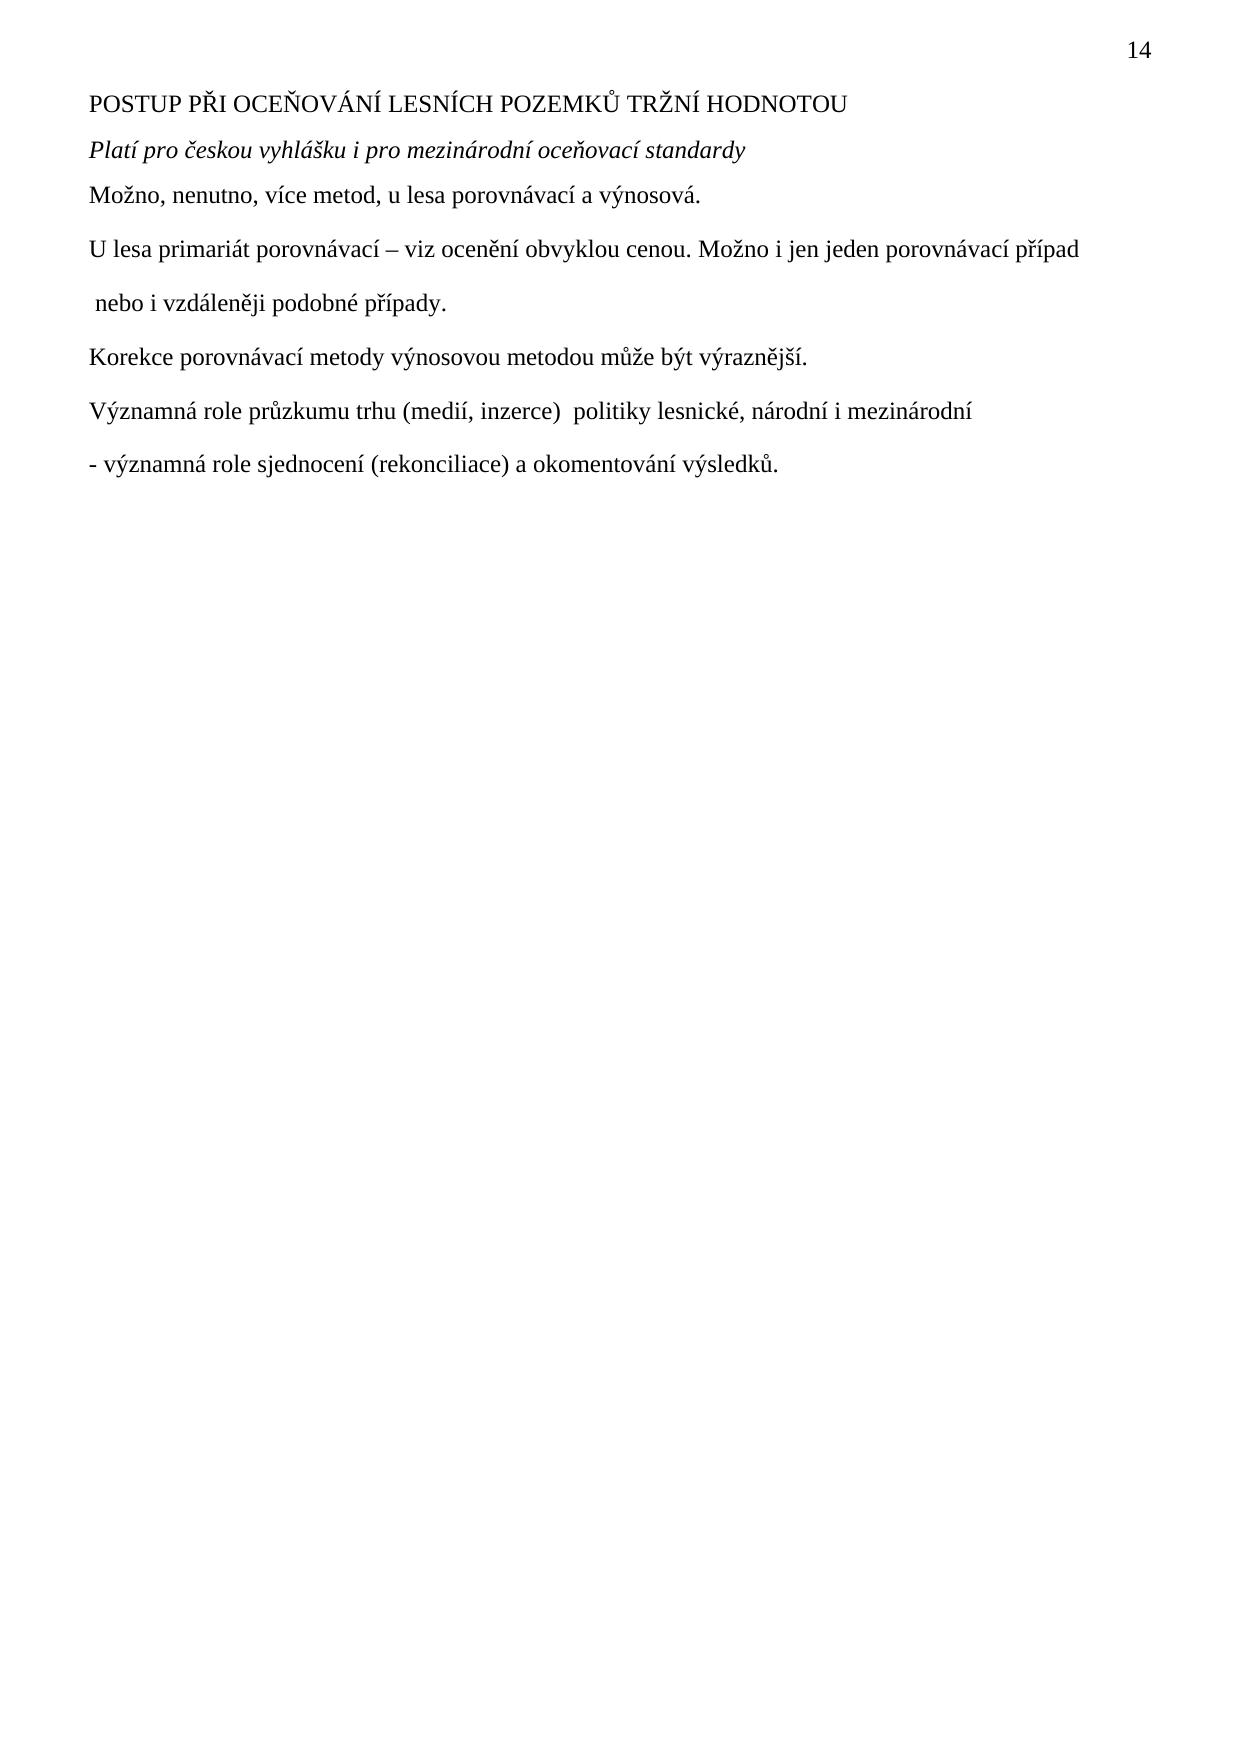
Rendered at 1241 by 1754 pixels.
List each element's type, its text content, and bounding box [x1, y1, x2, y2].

text nebo i vzdáleněji podobné případy. [89, 288, 1152, 317]
text Korekce porovnávací metody výnosovou metodou může být výraznější. [89, 342, 1152, 371]
text - významná role sjednocení (rekonciliace) a okomentování výsledků. [89, 449, 1152, 478]
text Platí pro českou vyhlášku i pro mezinárodní oceňovací standardy [89, 135, 1152, 163]
text Možno, nenutno, více metod, u lesa porovnávací a výnosová. [89, 180, 1152, 209]
text U lesa primariát porovnávací – viz ocenění obvyklou cenou. Možno i jen jeden porovnávací případ [89, 234, 1152, 263]
text Významná role průzkumu trhu (medií, inzerce) politiky lesnické, národní i mezinárodní [89, 396, 1152, 424]
text Postup při oceňování lesních pozemků tržní hodnotou [89, 89, 1152, 118]
